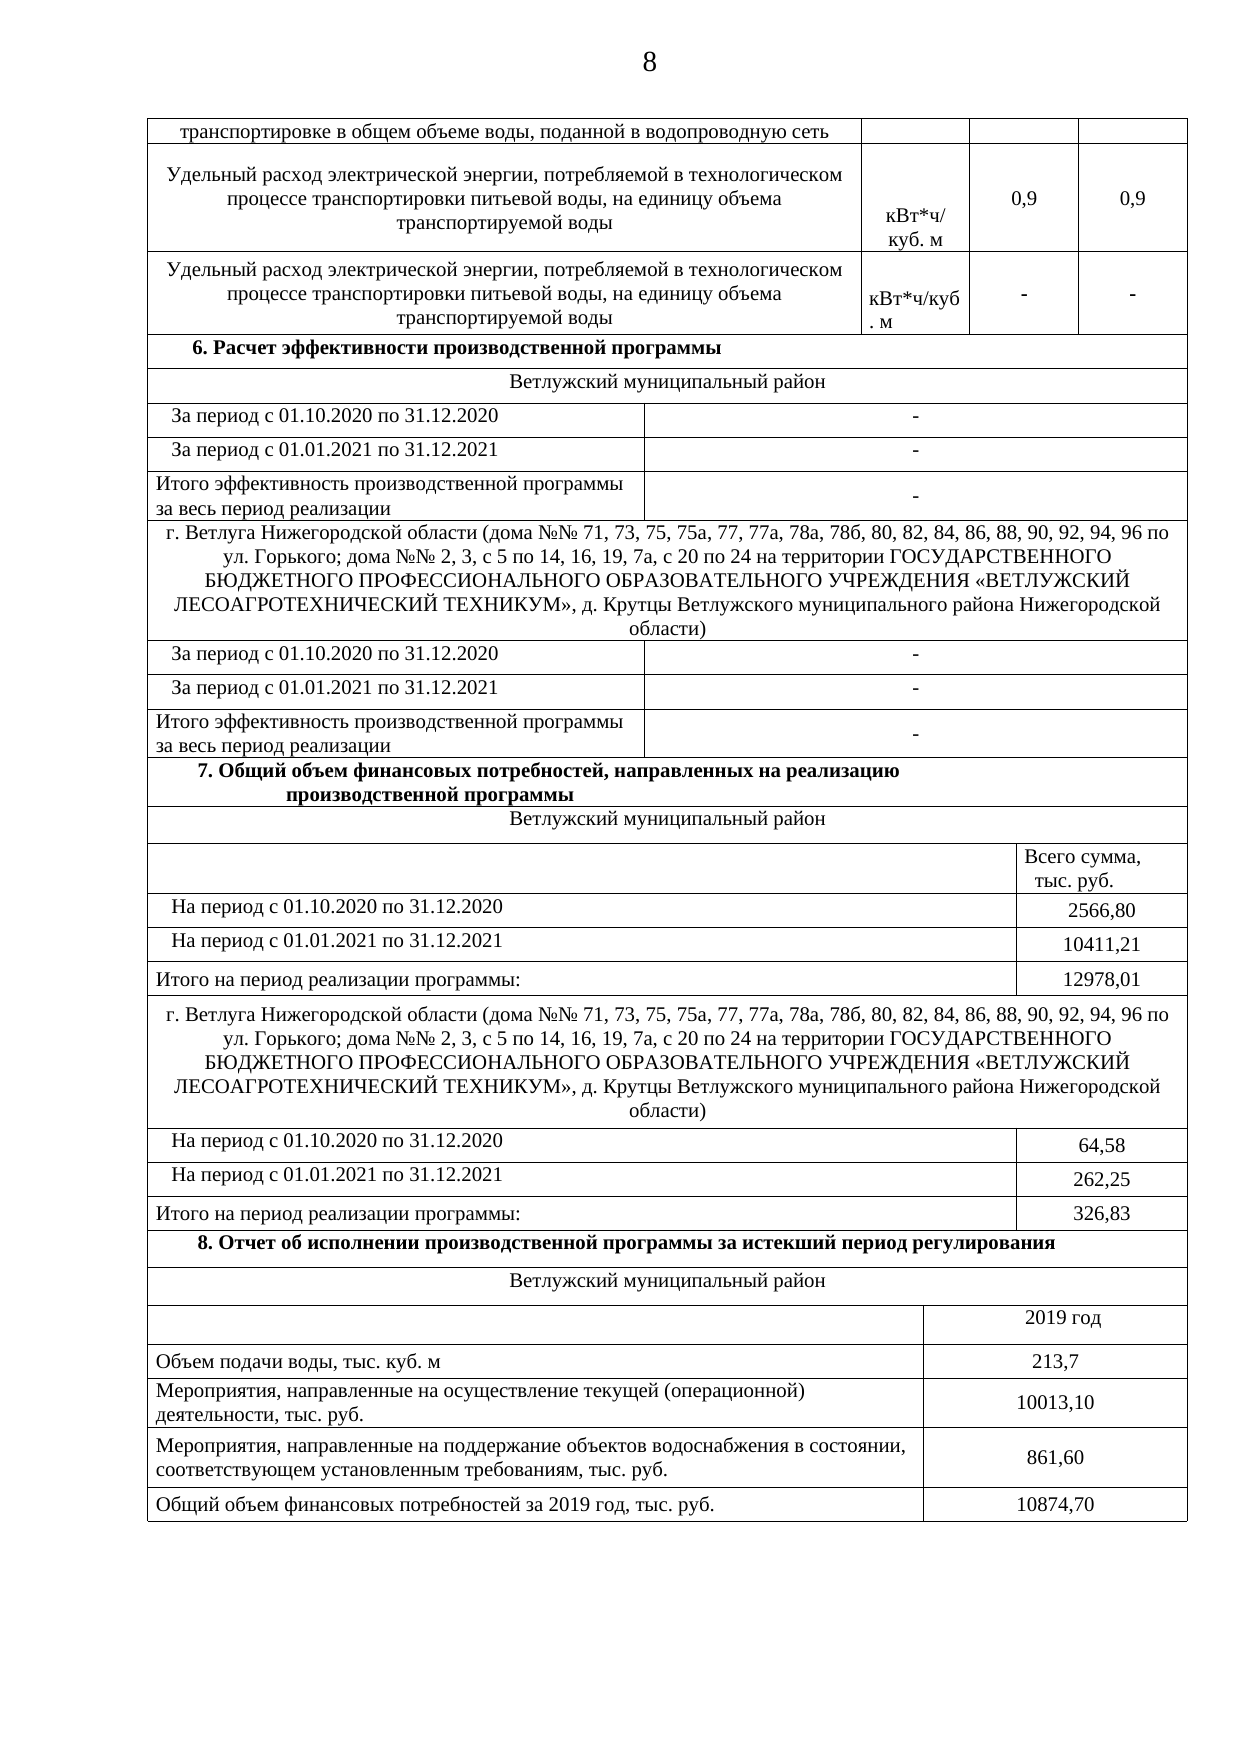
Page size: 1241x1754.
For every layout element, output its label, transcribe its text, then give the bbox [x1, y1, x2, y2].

table_cell Удельный расход электрической энергии, потребляемой в технологическом процессе транспортировки питьевой воды, на единицу объема транспортируемой воды [148, 144, 861, 251]
table_cell 10013,10 [924, 1379, 1187, 1427]
table_cell 10411,21 [1017, 928, 1187, 961]
table_cell Ветлужский муниципальный район [148, 1268, 1187, 1305]
table_cell 10874,70 [924, 1488, 1187, 1521]
table_cell кВт*ч/куб. м [862, 252, 969, 333]
table_cell Итого на период реализации программы: [148, 962, 1016, 995]
table_cell - [645, 438, 1187, 471]
table_cell Итого эффективность производственной программы за весь период реализации [148, 472, 644, 519]
table_cell За период с 01.10.2020 по 31.12.2020 [148, 641, 644, 674]
table_cell 0 [970, 119, 1078, 143]
table_cell - [645, 675, 1187, 708]
table_cell - [645, 472, 1187, 519]
table_cell г. Ветлуга Нижегородской области (дома №№ 71, 73, 75, 75а, 77, 77а, 78а, 78б, 80, 82, 84, 86, 88, 90, 92, 94, 96 по ул. Горького; дома №№ 2, 3, с 5 по 14, 16, 19, 7а, с 20 по 24 на территории ГОСУДАРСТВЕННОГО БЮДЖЕТНОГО ПРОФЕССИОНАЛЬНОГО ОБРАЗОВАТЕЛЬНОГО УЧРЕЖДЕНИЯ «ВЕТЛУЖСКИЙ ЛЕСОАГРОТЕХНИЧЕСКИЙ ТЕХНИКУМ», д. Крутцы Ветлужского муниципального района Нижегородской области) [148, 521, 1187, 640]
table_cell [148, 1306, 923, 1343]
table_cell 326,83 [1017, 1197, 1187, 1230]
table_cell Мероприятия, направленные на поддержание объектов водоснабжения в состоянии, соответствующем установленным требованиям, тыс. руб. [148, 1428, 923, 1487]
table_cell 2566,80 [1017, 894, 1187, 927]
table_cell За период с 01.10.2020 по 31.12.2020 [148, 404, 644, 437]
table_cell Итого эффективность производственной программы за весь период реализации [148, 710, 644, 757]
table_cell Удельный расход электрической энергии, потребляемой в технологическом процессе транспортировки питьевой воды, на единицу объема транспортируемой воды [148, 252, 861, 333]
table_cell [148, 844, 1016, 893]
table_cell На период с 01.01.2021 по 31.12.2021 [148, 928, 1016, 961]
table_cell кВт*ч/куб. м [862, 144, 969, 251]
table_cell г. Ветлуга Нижегородской области (дома №№ 71, 73, 75, 75а, 77, 77а, 78а, 78б, 80, 82, 84, 86, 88, 90, 92, 94, 96 по ул. Горького; дома №№ 2, 3, с 5 по 14, 16, 19, 7а, с 20 по 24 на территории ГОСУДАРСТВЕННОГО БЮДЖЕТНОГО ПРОФЕССИОНАЛЬНОГО ОБРАЗОВАТЕЛЬНОГО УЧРЕЖДЕНИЯ «ВЕТЛУЖСКИЙ ЛЕСОАГРОТЕХНИЧЕСКИЙ ТЕХНИКУМ», д. Крутцы Ветлужского муниципального района Нижегородской области) [148, 996, 1187, 1128]
table_cell На период с 01.10.2020 по 31.12.2020 [148, 1129, 1016, 1162]
table_cell Всего сумма, тыс. руб. [1017, 844, 1187, 893]
table_cell - [645, 710, 1187, 757]
table_cell Объем подачи воды, тыс. куб. м [148, 1345, 923, 1378]
table_cell 262,25 [1017, 1163, 1187, 1196]
table_cell 7. Общий объем финансовых потребностей, направленных на реализацию производственной программы [148, 758, 1187, 806]
table_cell Ветлужский муниципальный район [148, 369, 1187, 403]
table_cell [148, 119, 861, 143]
table_cell За период с 01.01.2021 по 31.12.2021 [148, 675, 644, 708]
table_cell 0,9 [1079, 144, 1187, 251]
table_cell 6. Расчет эффективности производственной программы [148, 335, 1187, 368]
table_cell 861,60 [924, 1428, 1187, 1487]
table_cell 2019 год [924, 1306, 1187, 1343]
table_cell 0,9 [970, 144, 1078, 251]
table_cell Общий объем финансовых потребностей за 2019 год, тыс. руб. [148, 1488, 923, 1521]
table_cell % [862, 119, 969, 143]
table_cell 12978,01 [1017, 962, 1187, 995]
table_cell На период с 01.01.2021 по 31.12.2021 [148, 1163, 1016, 1196]
table_cell Мероприятия, направленные на осуществление текущей (операционной) деятельности, тыс. руб. [148, 1379, 923, 1427]
table_cell - [1079, 252, 1187, 333]
table_cell - [645, 404, 1187, 437]
table_cell За период с 01.01.2021 по 31.12.2021 [148, 438, 644, 471]
table_cell 8. Отчет об исполнении производственной программы за истекший период регулирования [148, 1231, 1187, 1267]
table_cell 213,7 [924, 1345, 1187, 1378]
table_cell 0 [1079, 119, 1187, 143]
table_cell На период с 01.10.2020 по 31.12.2020 [148, 894, 1016, 927]
table_cell 64,58 [1017, 1129, 1187, 1162]
table_cell - [970, 252, 1078, 333]
table_cell Итого на период реализации программы: [148, 1197, 1016, 1230]
table_cell Ветлужский муниципальный район [148, 807, 1187, 843]
table_cell - [645, 641, 1187, 674]
